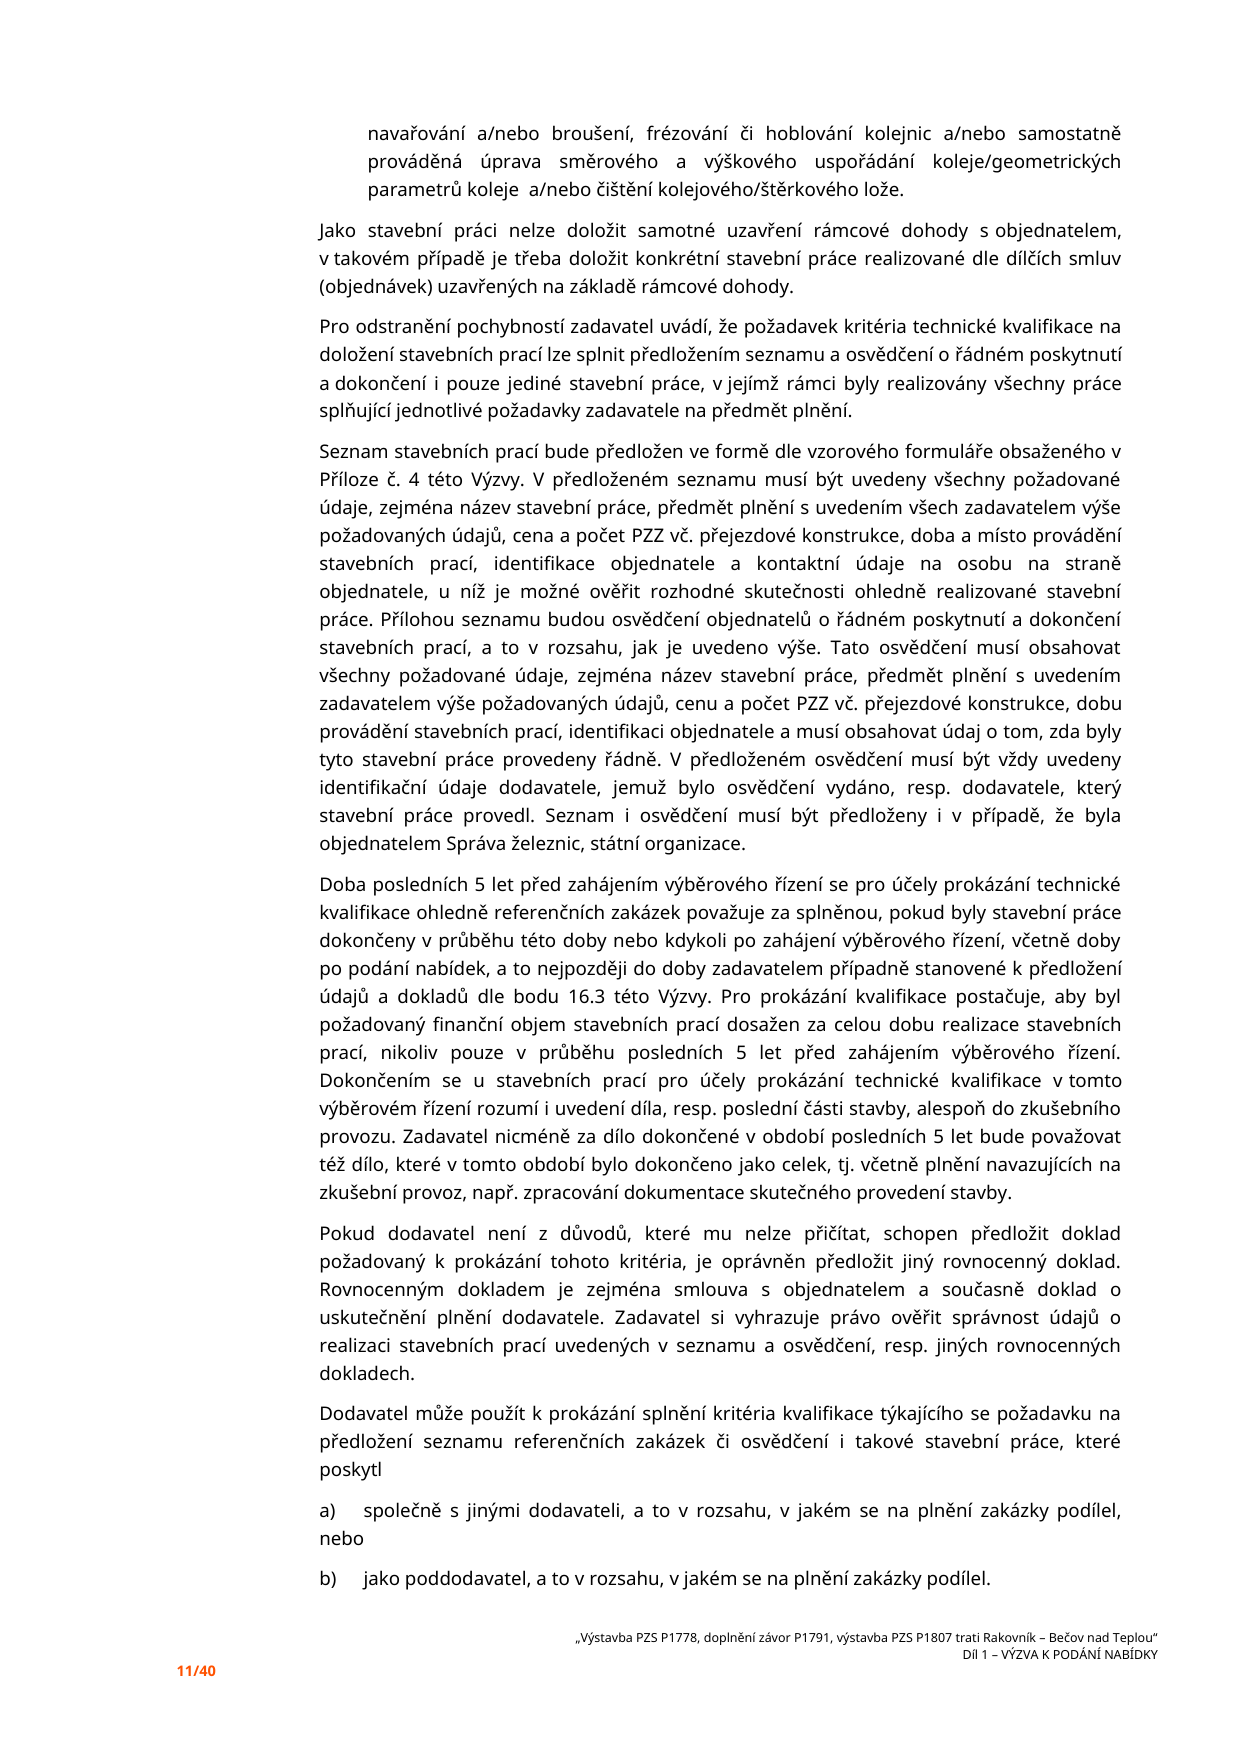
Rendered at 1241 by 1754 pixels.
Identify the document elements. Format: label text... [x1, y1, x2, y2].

text Jako stavební práci nelze doložit samotné uzavření rámcové dohody s objednatelem, v takovém případě je třeba doložit konkrétní stavební práce realizované dle dílčích smluv (objednávek) uzavřených na základě rámcové dohody. [319, 217, 1122, 299]
text Doba posledních 5 let před zahájením výběrového řízení se pro účely prokázání technické kvalifikace ohledně referenčních zakázek považuje za splněnou, pokud byly stavební práce dokončeny v průběhu této doby nebo kdykoli po zahájení výběrového řízení, včetně doby po podání nabídek, a to nejpozději do doby zadavatelem případně stanovené k předložení údajů a dokladů dle bodu 16.3 této Výzvy. Pro prokázání kvalifikace postačuje, aby byl požadovaný finanční objem stavebních prací dosažen za celou dobu realizace stavebních prací, nikoliv pouze v průběhu posledních 5 let před zahájením výběrového řízení. Dokončením se u stavebních prací pro účely prokázání technické kvalifikace v tomto výběrovém řízení rozumí i uvedení díla, resp. poslední části stavby, alespoň do zkušebního provozu. Zadavatel nicméně za dílo dokončené v období posledních 5 let bude považovat též dílo, které v tomto období bylo dokončeno jako celek, tj. včetně plnění navazujících na zkušební provoz, např. zpracování dokumentace skutečného provedení stavby. [319, 871, 1122, 1205]
text Seznam stavebních prací bude předložen ve formě dle vzorového formuláře obsaženého v Příloze č. 4 této Výzvy. V předloženém seznamu musí být uvedeny všechny požadované údaje, zejména název stavební práce, předmět plnění s uvedením všech zadavatelem výše požadovaných údajů, cena a počet PZZ vč. přejezdové konstrukce, doba a místo provádění stavebních prací, identifikace objednatele a kontaktní údaje na osobu na straně objednatele, u níž je možné ověřit rozhodné skutečnosti ohledně realizované stavební práce. Přílohou seznamu budou osvědčení objednatelů o řádném poskytnutí a dokončení stavebních prací, a to v rozsahu, jak je uvedeno výše. Tato osvědčení musí obsahovat všechny požadované údaje, zejména název stavební práce, předmět plnění s uvedením zadavatelem výše požadovaných údajů, cenu a počet PZZ vč. přejezdové konstrukce, dobu provádění stavebních prací, identifikaci objednatele a musí obsahovat údaj o tom, zda byly tyto stavební práce provedeny řádně. V předloženém osvědčení musí být vždy uvedeny identifikační údaje dodavatele, jemuž bylo osvědčení vydáno, resp. dodavatele, který stavební práce provedl. Seznam i osvědčení musí být předloženy i v případě, že byla objednatelem Správa železnic, státní organizace. [319, 438, 1122, 856]
text b) jako poddodavatel, a to v rozsahu, v jakém se na plnění zakázky podílel. [319, 1566, 1122, 1591]
text Pro odstranění pochybností zadavatel uvádí, že požadavek kritéria technické kvalifikace na doložení stavebních prací lze splnit předložením seznamu a osvědčení o řádném poskytnutí a dokončení i pouze jediné stavební práce, v jejímž rámci byly realizovány všechny práce splňující jednotlivé požadavky zadavatele na předmět plnění. [319, 314, 1122, 423]
text Dodavatel může použít k prokázání splnění kritéria kvalifikace týkajícího se požadavku na předložení seznamu referenčních zakázek či osvědčení i takové stavební práce, které poskytl [319, 1401, 1122, 1482]
text a) společně s jinými dodavateli, a to v rozsahu, v jakém se na plnění zakázky podílel, nebo [319, 1497, 1122, 1551]
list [330, 121, 1122, 202]
text Pokud dodavatel není z důvodů, které mu nelze přičítat, schopen předložit doklad požadovaný k prokázání tohoto kritéria, je oprávněn předložit jiný rovnocenný doklad. Rovnocenným dokladem je zejména smlouva s objednatelem a současně doklad o uskutečnění plnění dodavatele. Zadavatel si vyhrazuje právo ověřit správnost údajů o realizaci stavebních prací uvedených v seznamu a osvědčení, resp. jiných rovnocenných dokladech. [319, 1220, 1122, 1386]
